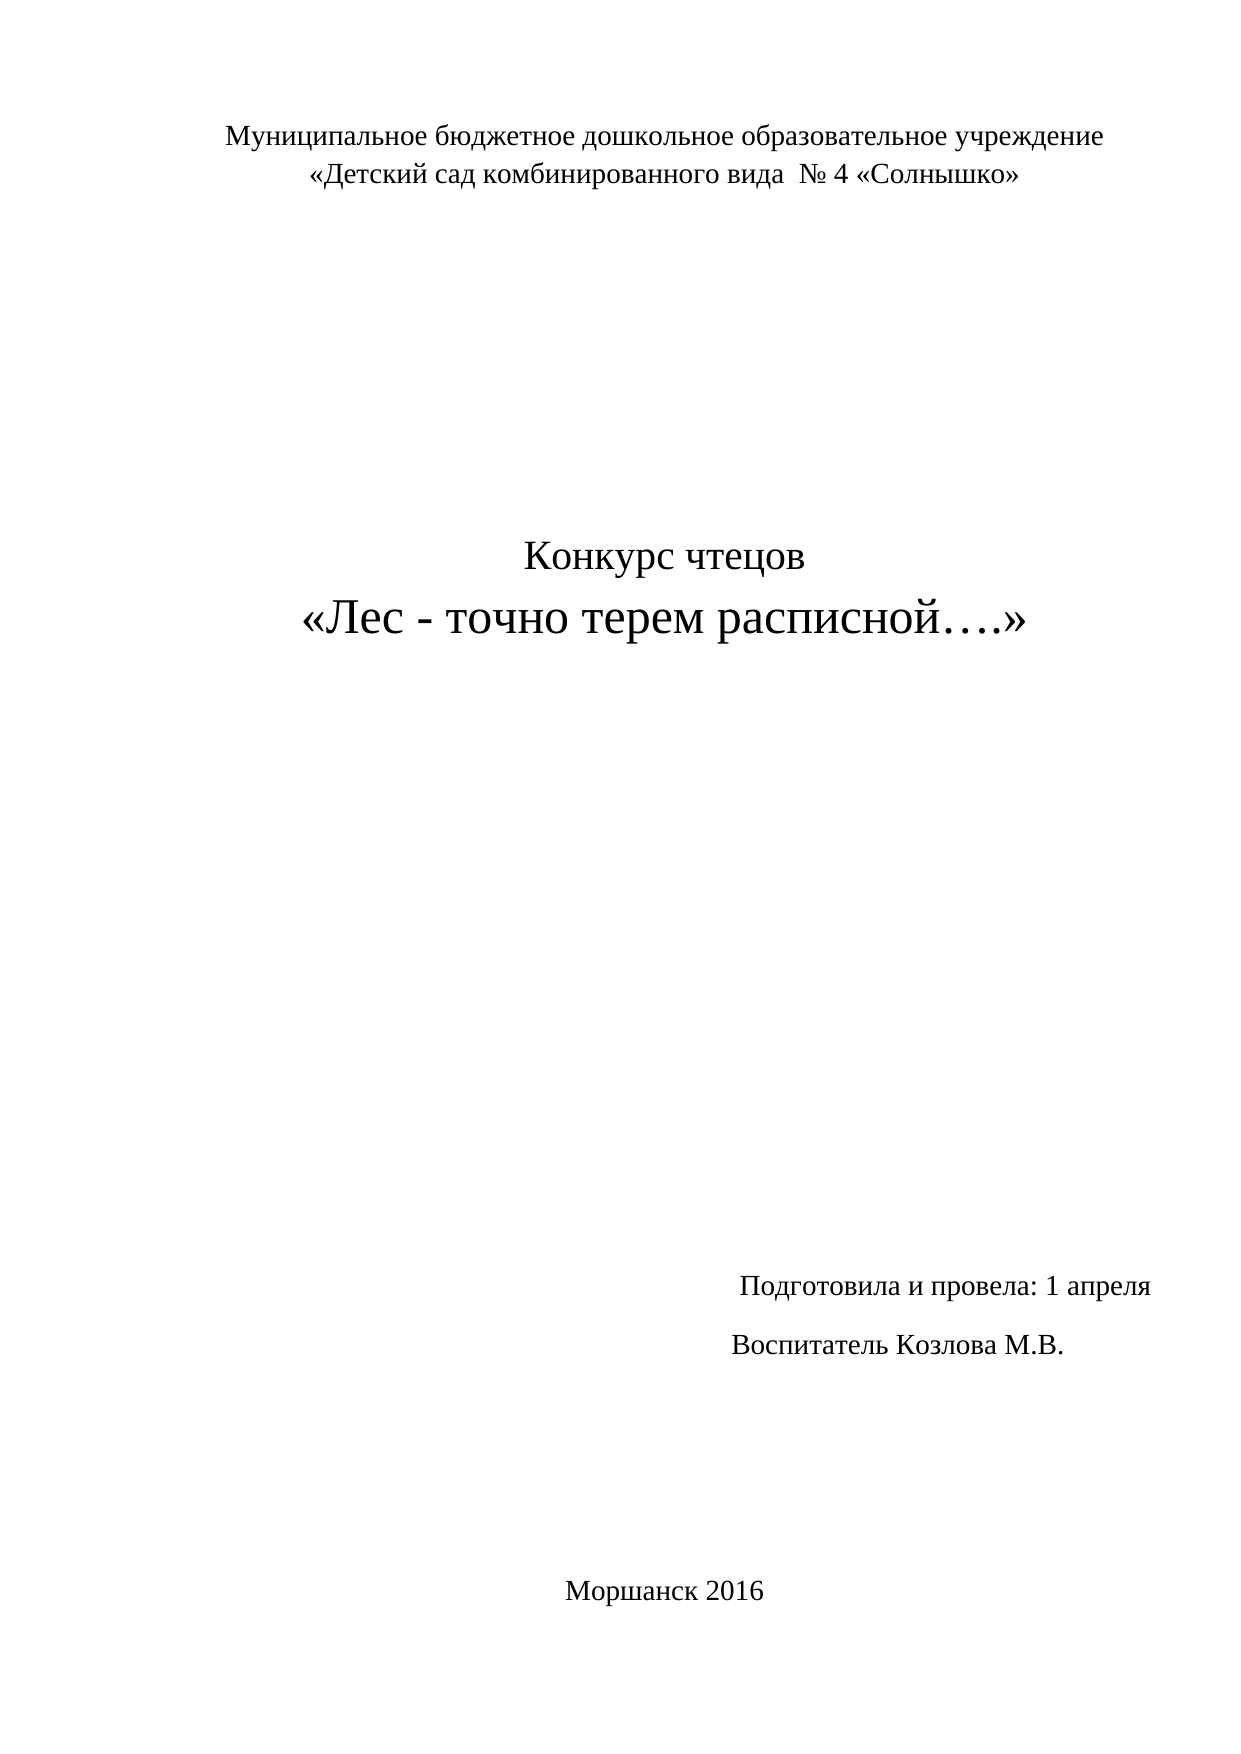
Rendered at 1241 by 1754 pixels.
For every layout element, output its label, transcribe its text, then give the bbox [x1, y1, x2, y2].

text «Детский сад комбинированного вида № 4 «Солнышко» [177, 157, 1152, 190]
text Подготовила и провела: 1 апреля [177, 1268, 1152, 1301]
text Моршанск 2016 [177, 1534, 1152, 1606]
text Воспитатель Козлова М.В. [177, 1327, 1152, 1391]
text Муниципальное бюджетное дошкольное образовательное учреждение [177, 118, 1152, 152]
text Конкурс чтецов «Лес - точно терем расписной….» [177, 531, 1152, 644]
